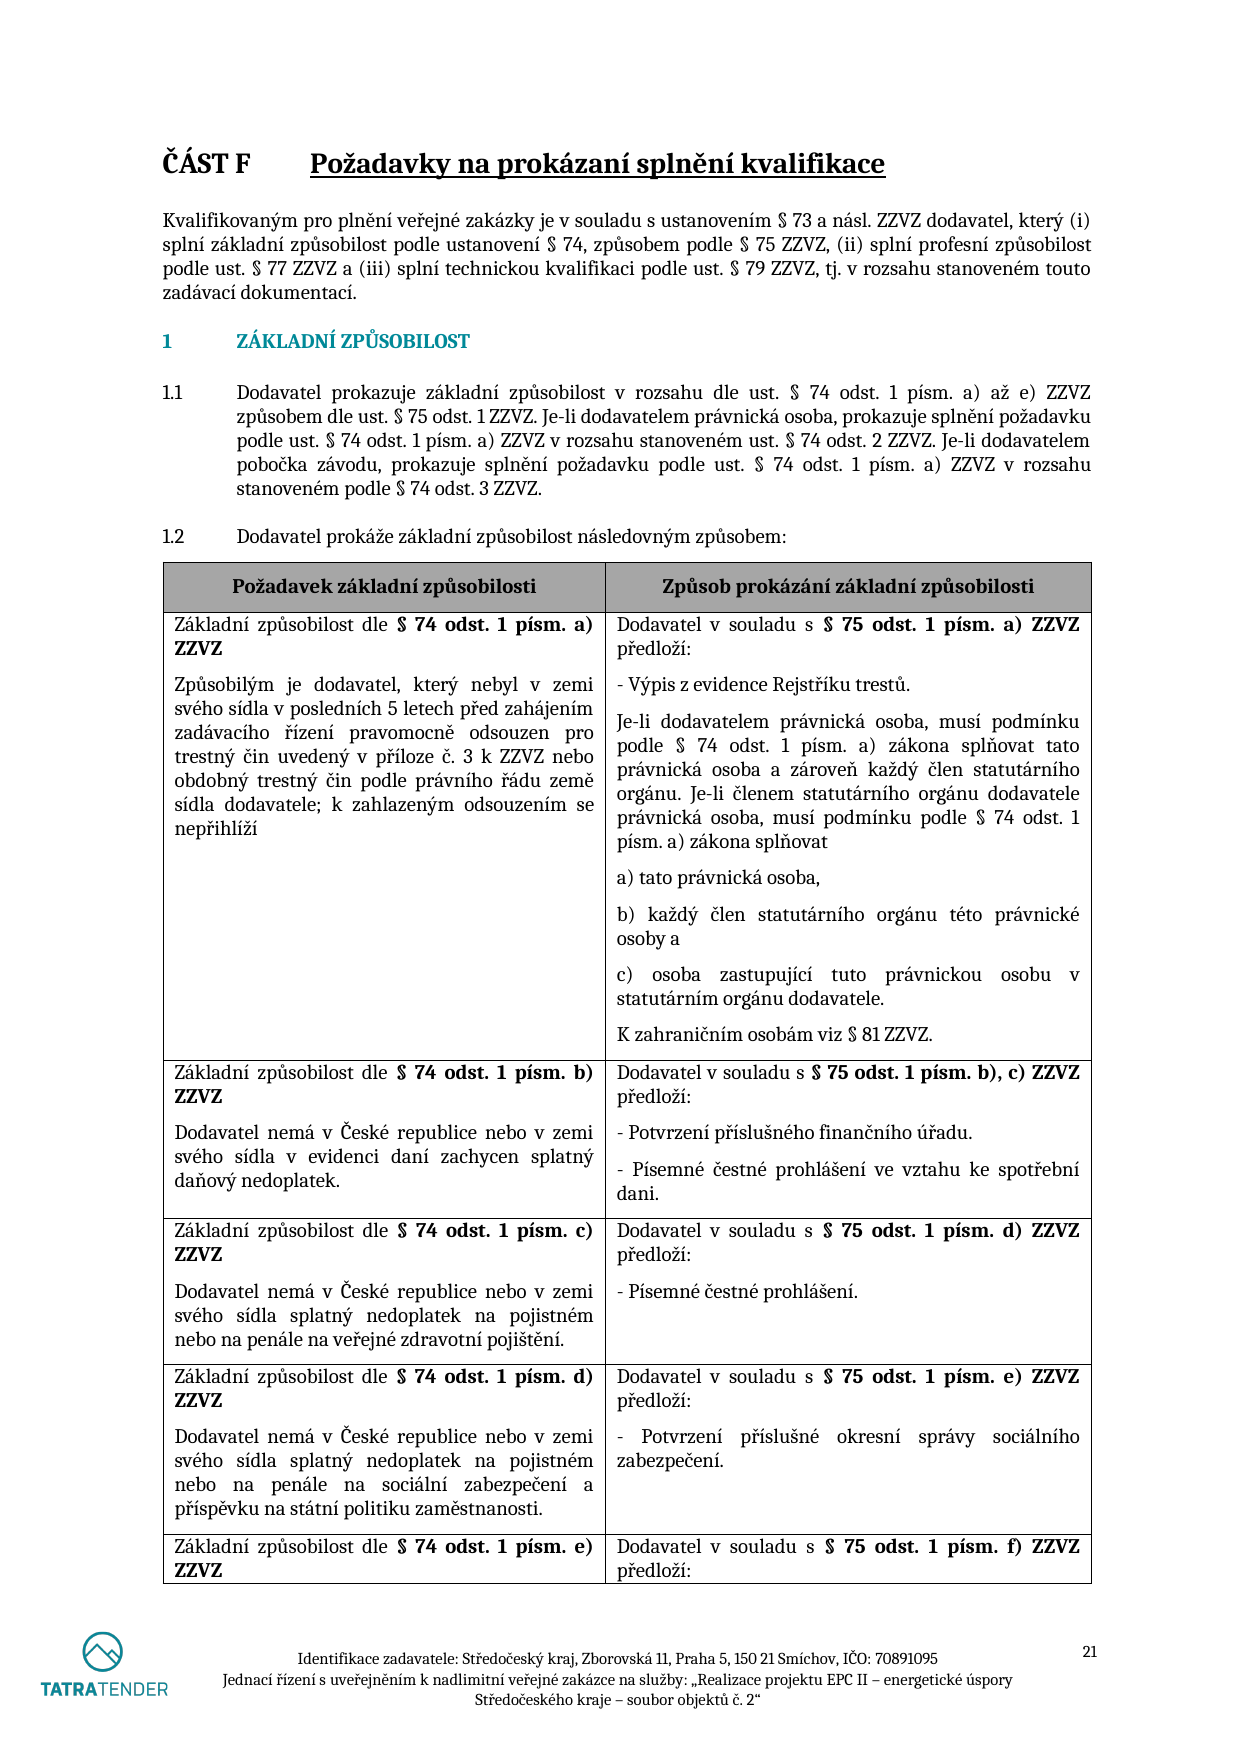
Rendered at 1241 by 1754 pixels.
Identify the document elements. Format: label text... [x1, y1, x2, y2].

table_header Požadavek základní způsobilosti [164, 563, 605, 612]
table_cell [606, 1535, 1091, 1582]
table_cell Základní způsobilost dle § 74 odst. 1 písm. b) ZZVZ Dodavatel nemá v České republice nebo v zemi svého sídla v evidenci daní zachycen splatný daňový nedoplatek. [164, 1061, 605, 1218]
text Kvalifikovaným pro plnění veřejné zakázky je v souladu s ustanovením § 73 a násl. ZZVZ dodavatel, který (i) splní základní způsobilost podle ustanovení § 74, způsobem podle § 75 ZZVZ, (ii) splní profesní způsobilost podle ust. § 77 ZZVZ a (iii) splní technickou kvalifikaci podle ust. § 79 ZZVZ, tj. v rozsahu stanoveném touto zadávací dokumentací. [162, 209, 1093, 304]
subtitle Dodavatel prokazuje základní způsobilost v rozsahu dle ust. § 74 odst. 1 písm. a) až e) ZZVZ způsobem dle ust. § 75 odst. 1 ZZVZ. Je-li dodavatelem právnická osoba, prokazuje splnění požadavku podle ust. § 74 odst. 1 písm. a) ZZVZ v rozsahu stanoveném ust. § 74 odst. 2 ZZVZ. Je-li dodavatelem pobočka závodu, prokazuje splnění požadavku podle ust. § 74 odst. 1 písm. a) ZZVZ v rozsahu stanoveném podle § 74 odst. 3 ZZVZ. [162, 380, 1093, 500]
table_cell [164, 1535, 605, 1582]
subtitle Základní způsobilost [162, 329, 1093, 353]
table_cell Základní způsobilost dle § 74 odst. 1 písm. d) ZZVZ Dodavatel nemá v České republice nebo v zemi svého sídla splatný nedoplatek na pojistném nebo na penále na sociální zabezpečení a příspěvku na státní politiku zaměstnanosti. [164, 1365, 605, 1533]
subtitle Dodavatel prokáže základní způsobilost následovným způsobem: [162, 525, 1093, 549]
table_cell Dodavatel v souladu s § 75 odst. 1 písm. e) ZZVZ předloží: - Potvrzení příslušné okresní správy sociálního zabezpečení. [606, 1365, 1091, 1533]
picture [20, 1621, 188, 1710]
table_cell Dodavatel v souladu s § 75 odst. 1 písm. d) ZZVZ předloží: - Písemné čestné prohlášení. [606, 1219, 1091, 1364]
table_cell Dodavatel v souladu s § 75 odst. 1 písm. a) ZZVZ předloží: - Výpis z evidence Rejstříku trestů. Je-li dodavatelem právnická osoba, musí podmínku podle § 74 odst. 1 písm. a) zákona splňovat tato právnická osoba a zároveň každý člen statutárního orgánu. Je-li členem statutárního orgánu dodavatele právnická osoba, musí podmínku podle § 74 odst. 1 písm. a) zákona splňovat a) tato právnická osoba, b) každý člen statutárního orgánu této právnické osoby a c) osoba zastupující tuto právnickou osobu v statutárním orgánu dodavatele. K zahraničním osobám viz § 81 ZZVZ. [606, 613, 1091, 1059]
table_header Způsob prokázání základní způsobilosti [606, 563, 1091, 612]
table_cell Základní způsobilost dle § 74 odst. 1 písm. c) ZZVZ Dodavatel nemá v České republice nebo v zemi svého sídla splatný nedoplatek na pojistném nebo na penále na veřejné zdravotní pojištění. [164, 1219, 605, 1364]
table_cell Základní způsobilost dle § 74 odst. 1 písm. a) ZZVZ Způsobilým je dodavatel, který nebyl v zemi svého sídla v posledních 5 letech před zahájením zadávacího řízení pravomocně odsouzen pro trestný čin uvedený v příloze č. 3 k ZZVZ nebo obdobný trestný čin podle právního řádu země sídla dodavatele; k zahlazeným odsouzením se nepřihlíží [164, 613, 605, 1059]
table_cell Dodavatel v souladu s § 75 odst. 1 písm. b), c) ZZVZ předloží: - Potvrzení příslušného finančního úřadu. - Písemné čestné prohlášení ve vztahu ke spotřební dani. [606, 1061, 1091, 1218]
subtitle Požadavky na prokázaní splnění kvalifikace [162, 148, 1093, 181]
